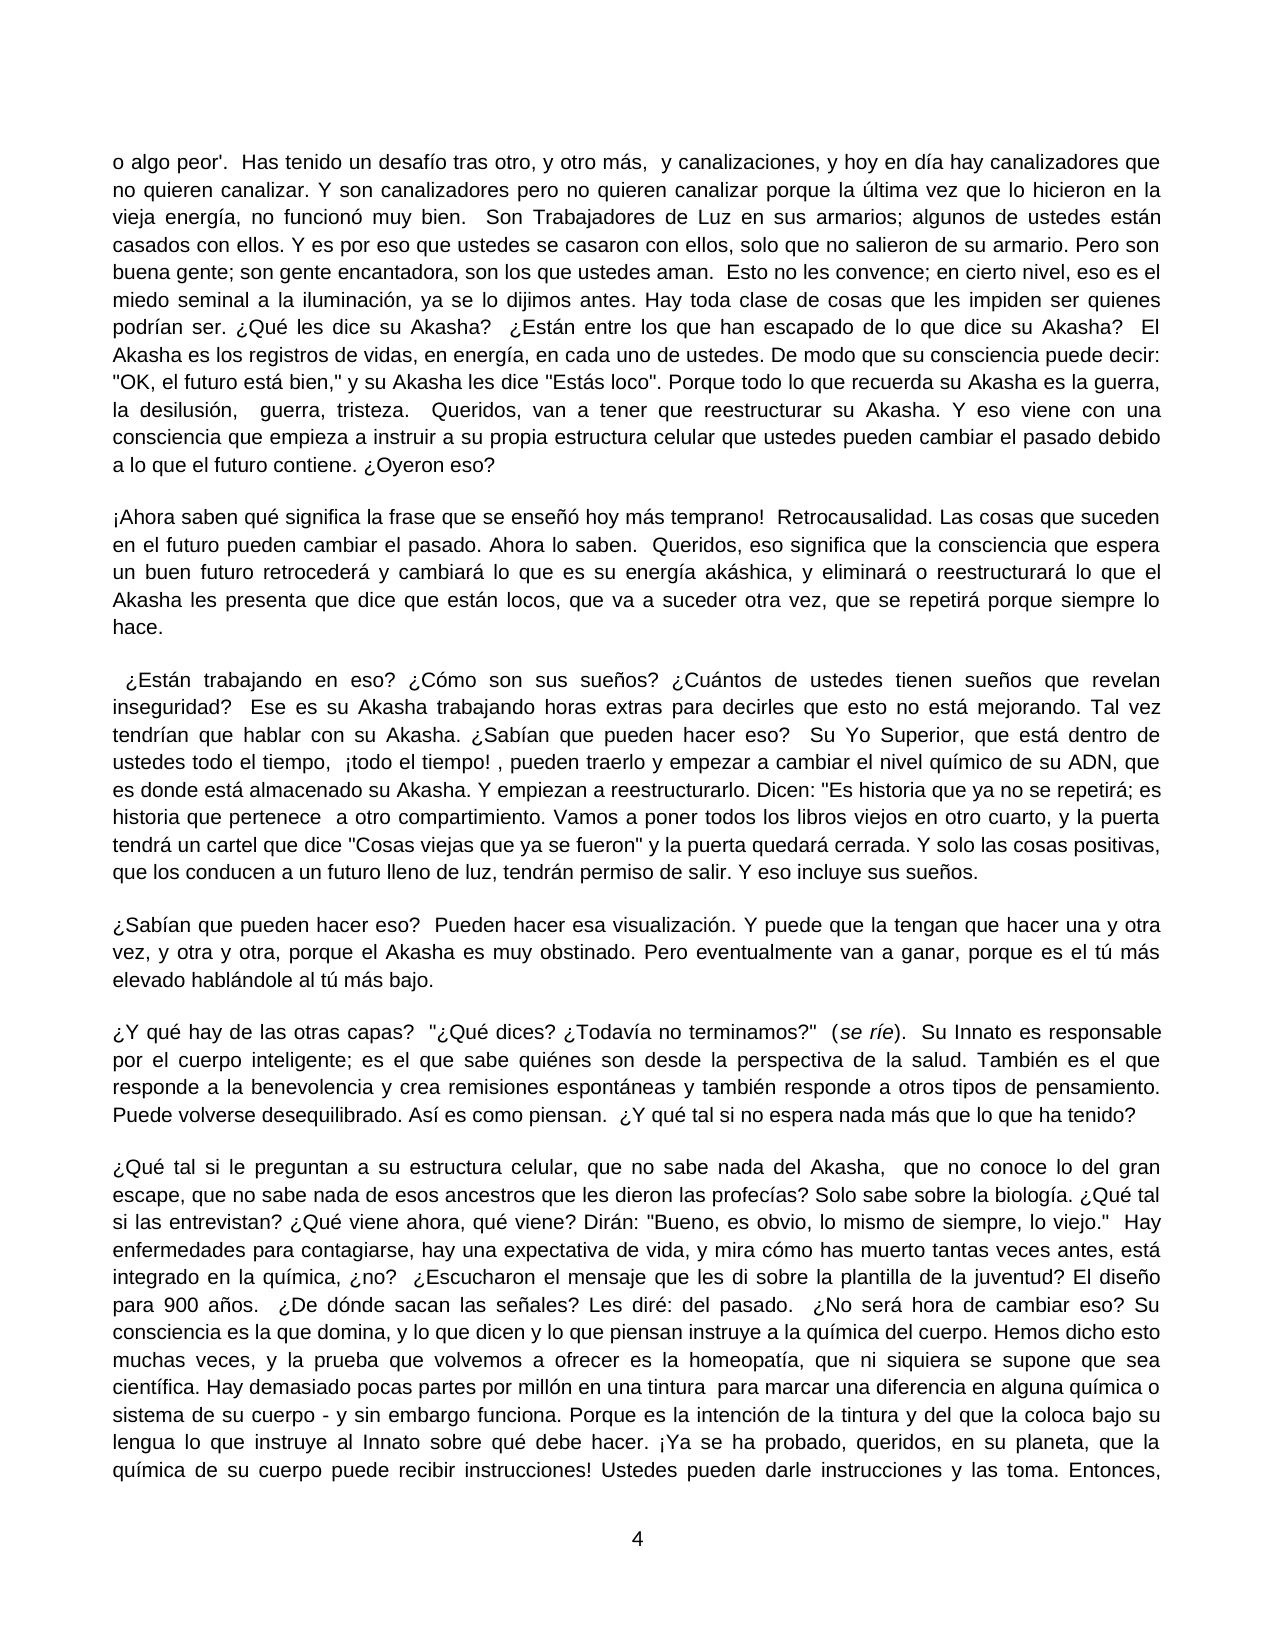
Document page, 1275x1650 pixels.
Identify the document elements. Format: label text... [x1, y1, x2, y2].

text ¡Ahora saben qué significa la frase que se enseñó hoy más temprano! Retrocausalidad. Las cosas que suceden en el futuro pueden cambiar el pasado. Ahora lo saben. Queridos, eso significa que la consciencia que espera un buen futuro retrocederá y cambiará lo que es su energía akáshica, y eliminará o reestructurará lo que el Akasha les presenta que dice que están locos, que va a suceder otra vez, que se repetirá porque siempre lo hace. [112, 505, 1162, 639]
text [112, 1155, 1162, 1481]
text ¿Sabían que pueden hacer eso? Pueden hacer esa visualización. Y puede que la tengan que hacer una y otra vez, y otra y otra, porque el Akasha es muy obstinado. Pero eventualmente van a ganar, porque es el tú más elevado hablándole al tú más bajo. [112, 912, 1162, 991]
text ¿Y qué hay de las otras capas? "¿Qué dices? ¿Todavía no terminamos?" (se ríe). Su Innato es responsable por el cuerpo inteligente; es el que sabe quiénes son desde la perspectiva de la salud. También es el que responde a la benevolencia y crea remisiones espontáneas y también responde a otros tipos de pensamiento. Puede volverse desequilibrado. Así es como piensan. ¿Y qué tal si no espera nada más que lo que ha tenido? [112, 1020, 1162, 1126]
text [112, 150, 1162, 476]
text ¿Están trabajando en eso? ¿Cómo son sus sueños? ¿Cuántos de ustedes tienen sueños que revelan inseguridad? Ese es su Akasha trabajando horas extras para decirles que esto no está mejorando. Tal vez tendrían que hablar con su Akasha. ¿Sabían que pueden hacer eso? Su Yo Superior, que está dentro de ustedes todo el tiempo, ¡todo el tiempo! , pueden traerlo y empezar a cambiar el nivel químico de su ADN, que es donde está almacenado su Akasha. Y empiezan a reestructurarlo. Dicen: "Es historia que ya no se repetirá; es historia que pertenece a otro compartimiento. Vamos a poner todos los libros viejos en otro cuarto, y la puerta tendrá un cartel que dice "Cosas viejas que ya se fueron" y la puerta quedará cerrada. Y solo las cosas positivas, que los conducen a un futuro lleno de luz, tendrán permiso de salir. Y eso incluye sus sueños. [112, 667, 1162, 884]
